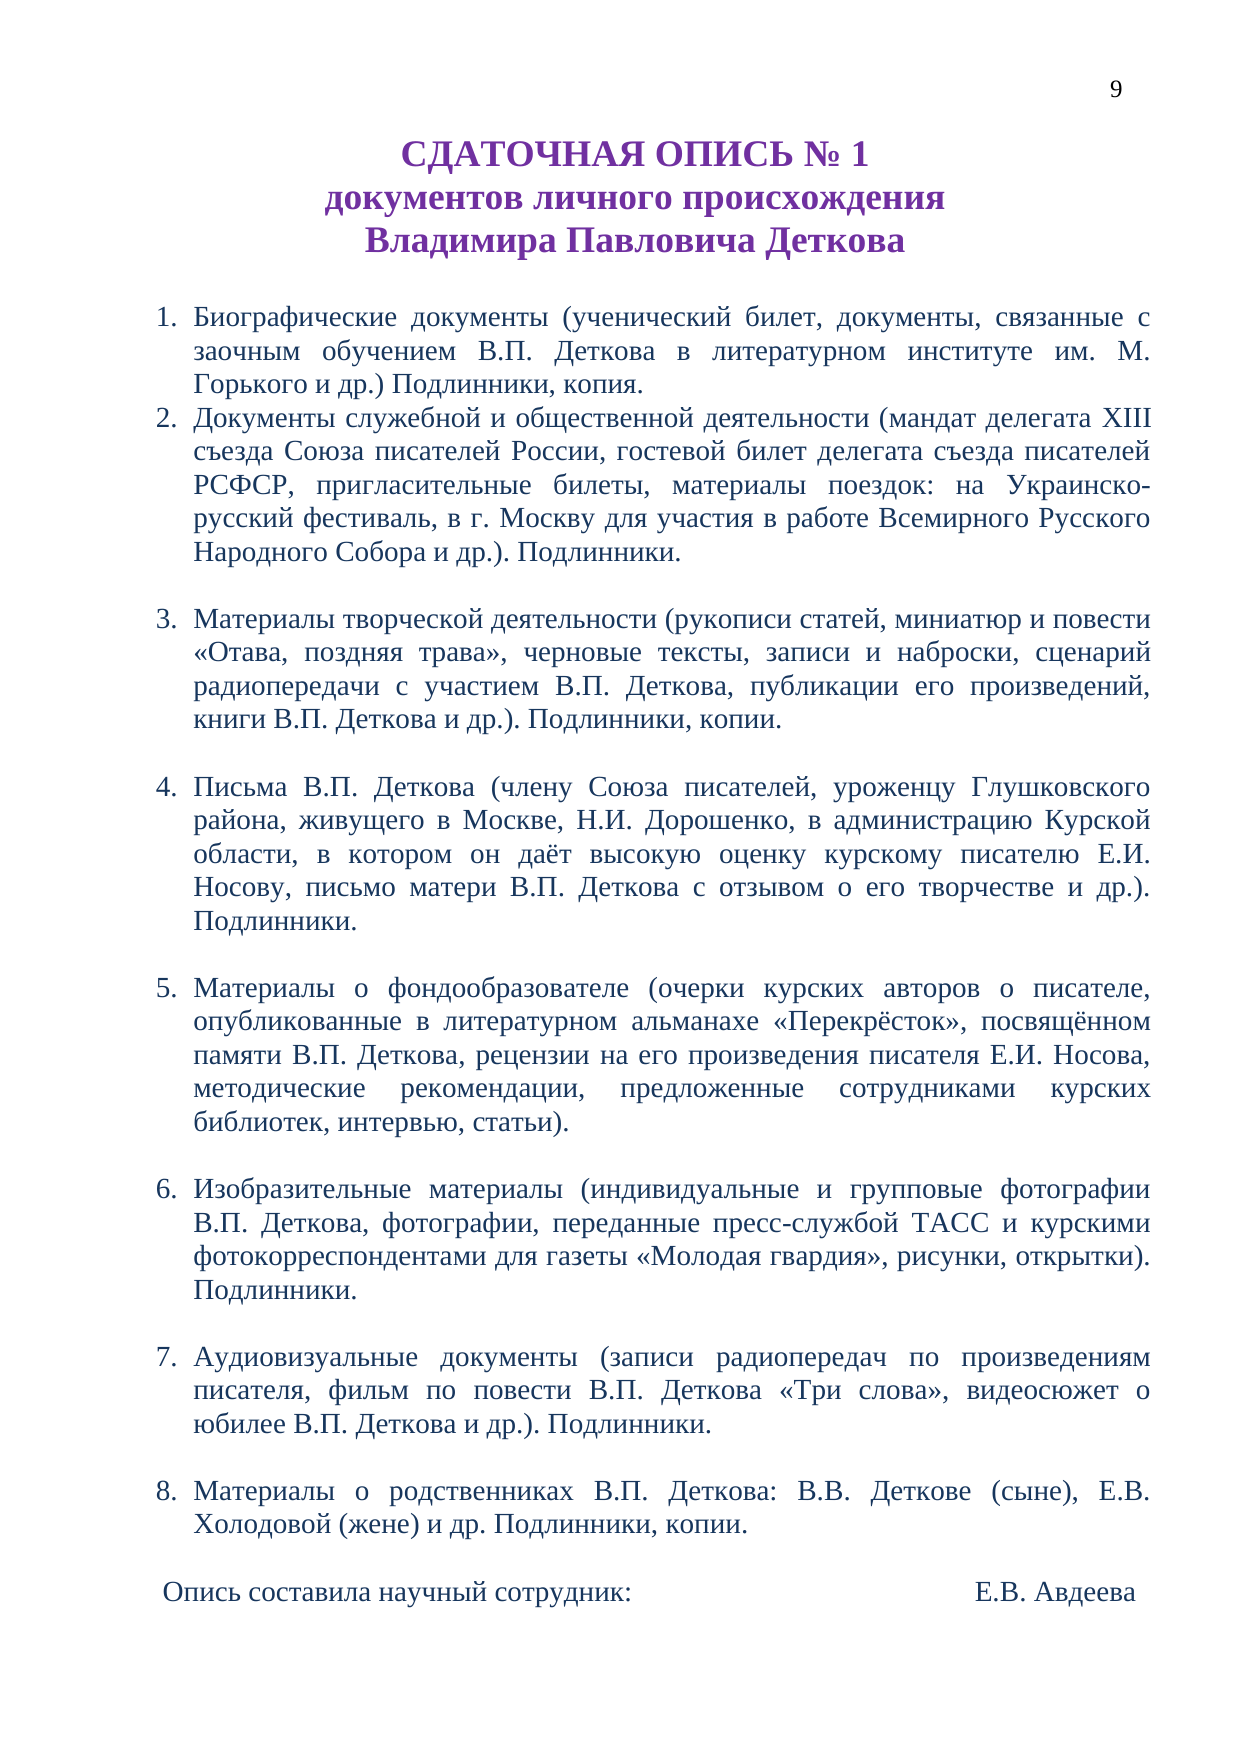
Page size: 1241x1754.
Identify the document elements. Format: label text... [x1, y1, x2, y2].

list Письма В.П. Деткова (члену Союза писателей, уроженцу Глушковского района, живущего в Москве, Н.И. Дорошенко, в администрацию Курской области, в котором он даёт высокую оценку курскому писателю Е.И. Носову, письмо матери В.П. Деткова с отзывом о его творчестве и др.). Подлинники. [156, 769, 1152, 936]
text Владимира Павловича Деткова [118, 218, 1152, 261]
list Материалы творческой деятельности (рукописи статей, миниатюр и повести «Отава, поздняя трава», черновые тексты, записи и наброски, сценарий радиопередачи с участием В.П. Деткова, публикации его произведений, книги В.П. Деткова и др.). Подлинники, копии. [156, 601, 1152, 735]
list Изобразительные материалы (индивидуальные и групповые фотографии В.П. Деткова, фотографии, переданные пресс-службой ТАСС и курскими фотокорреспондентами для газеты «Молодая гвардия», рисунки, открытки). Подлинники. [156, 1171, 1152, 1305]
list Документы служебной и общественной деятельности (мандат делегата XIII съезда Союза писателей России, гостевой билет делегата съезда писателей РСФСР, пригласительные билеты, материалы поездок: на Украинско-русский фестиваль, в г. Москву для участия в работе Всемирного Русского Народного Собора и др.). Подлинники. [156, 400, 1152, 567]
text Опись составила научный сотрудник: Е.В. Авдеева [162, 1574, 1152, 1607]
list Материалы о родственниках В.П. Деткова: В.В. Деткове (сыне), Е.В. Холодовой (жене) и др. Подлинники, копии. [156, 1473, 1152, 1540]
list Биографические документы (ученический билет, документы, связанные с заочным обучением В.П. Деткова в литературном институте им. М. Горького и др.) Подлинники, копия. [156, 299, 1152, 400]
text документов личного происхождения [118, 174, 1152, 218]
list Материалы о фондообразователе (очерки курских авторов о писателе, опубликованные в литературном альманахе «Перекрёсток», посвящённом памяти В.П. Деткова, рецензии на его произведения писателя Е.И. Носова, методические рекомендации, предложенные сотрудниками курских библиотек, интервью, статьи). [156, 970, 1152, 1138]
text СДАТОЧНАЯ ОПИСЬ № 1 [118, 131, 1152, 174]
list Аудиовизуальные документы (записи радиопередач по произведениям писателя, фильм по повести В.П. Деткова «Три слова», видеосюжет о юбилее В.П. Деткова и др.). Подлинники. [156, 1339, 1152, 1439]
